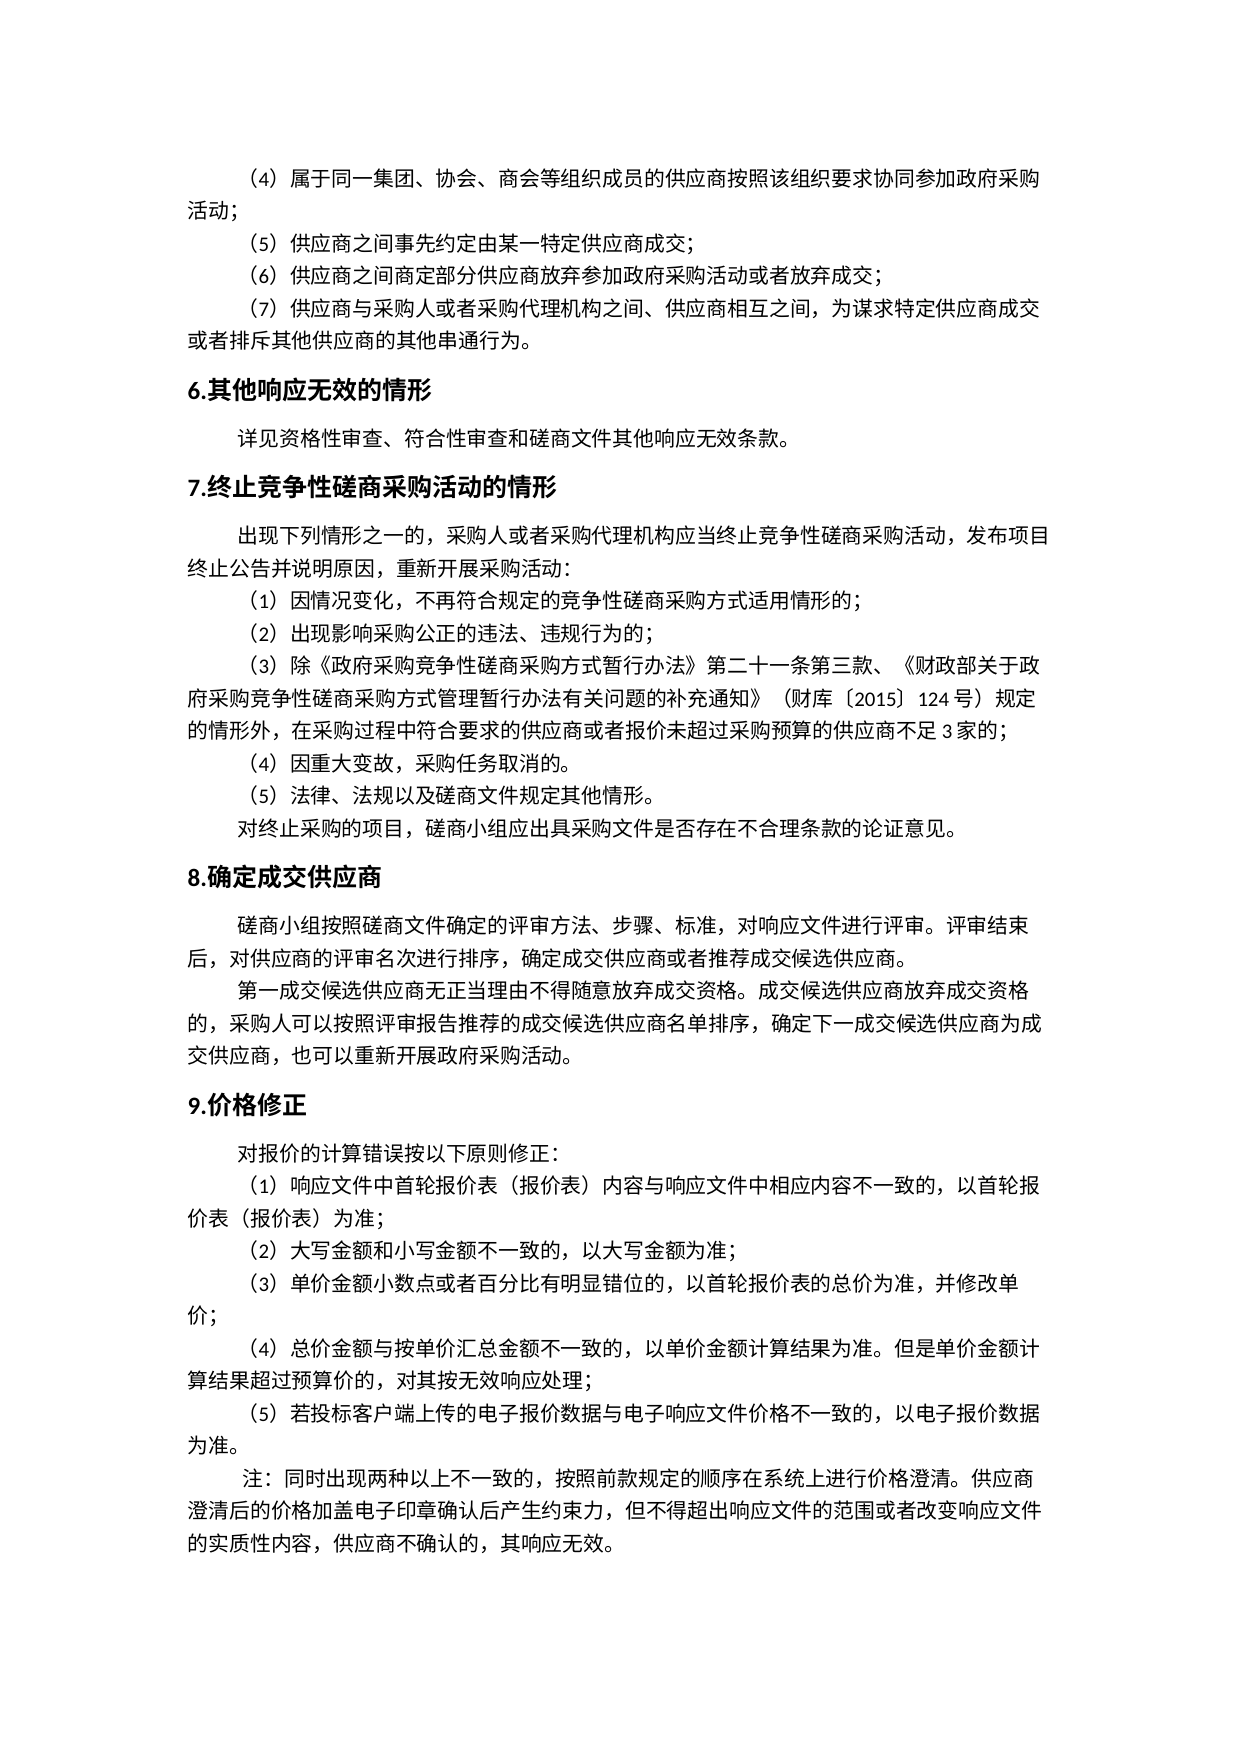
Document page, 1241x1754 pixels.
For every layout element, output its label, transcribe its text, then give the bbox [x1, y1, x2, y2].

text 第一成交候选供应商无正当理由不得随意放弃成交资格。成交候选供应商放弃成交资格的，采购人可以按照评审报告推荐的成交候选供应商名单排序，确定下一成交候选供应商为成交供应商，也可以重新开展政府采购活动。 [187, 974, 1053, 1072]
text 对终止采购的项目，磋商小组应出具采购文件是否存在不合理条款的论证意见。 [187, 812, 1053, 844]
text （4）属于同一集团、协会、商会等组织成员的供应商按照该组织要求协同参加政府采购活动； [187, 162, 1053, 227]
text 6.其他响应无效的情形 [187, 357, 1053, 422]
text （6）供应商之间商定部分供应商放弃参加政府采购活动或者放弃成交； [187, 259, 1053, 292]
text （4）因重大变故，采购任务取消的。 [187, 747, 1053, 779]
text （1）因情况变化，不再符合规定的竞争性磋商采购方式适用情形的； [187, 584, 1053, 617]
text （2）大写金额和小写金额不一致的，以大写金额为准； [187, 1234, 1053, 1267]
text 9.价格修正 [187, 1072, 1053, 1137]
text （5）供应商之间事先约定由某一特定供应商成交； [187, 227, 1053, 259]
text 详见资格性审查、符合性审查和磋商文件其他响应无效条款。 [187, 422, 1053, 454]
text （2）出现影响采购公正的违法、违规行为的； [187, 617, 1053, 649]
text 对报价的计算错误按以下原则修正： [187, 1137, 1053, 1169]
text （3）单价金额小数点或者百分比有明显错位的，以首轮报价表的总价为准，并修改单价； [187, 1267, 1053, 1332]
text （5）法律、法规以及磋商文件规定其他情形。 [187, 779, 1053, 812]
text 出现下列情形之一的，采购人或者采购代理机构应当终止竞争性磋商采购活动，发布项目终止公告并说明原因，重新开展采购活动： [187, 519, 1053, 584]
text 8.确定成交供应商 [187, 844, 1053, 909]
text 磋商小组按照磋商文件确定的评审方法、步骤、标准，对响应文件进行评审。评审结束后，对供应商的评审名次进行排序，确定成交供应商或者推荐成交候选供应商。 [187, 909, 1053, 974]
text 7.终止竞争性磋商采购活动的情形 [187, 454, 1053, 519]
text 注：同时出现两种以上不一致的，按照前款规定的顺序在系统上进行价格澄清。供应商澄清后的价格加盖电子印章确认后产生约束力，但不得超出响应文件的范围或者改变响应文件的实质性内容，供应商不确认的，其响应无效。 [187, 1462, 1053, 1559]
text （7）供应商与采购人或者采购代理机构之间、供应商相互之间，为谋求特定供应商成交或者排斥其他供应商的其他串通行为。 [187, 292, 1053, 357]
text （4）总价金额与按单价汇总金额不一致的，以单价金额计算结果为准。但是单价金额计算结果超过预算价的，对其按无效响应处理； [187, 1332, 1053, 1397]
text （1）响应文件中首轮报价表（报价表）内容与响应文件中相应内容不一致的，以首轮报价表（报价表）为准； [187, 1169, 1053, 1234]
text （3）除《政府采购竞争性磋商采购方式暂行办法》第二十一条第三款、《财政部关于政府采购竞争性磋商采购方式管理暂行办法有关问题的补充通知》（财库〔2015〕124号）规定的情形外，在采购过程中符合要求的供应商或者报价未超过采购预算的供应商不足3家的； [187, 649, 1053, 747]
text （5）若投标客户端上传的电子报价数据与电子响应文件价格不一致的，以电子报价数据为准。 [187, 1397, 1053, 1462]
